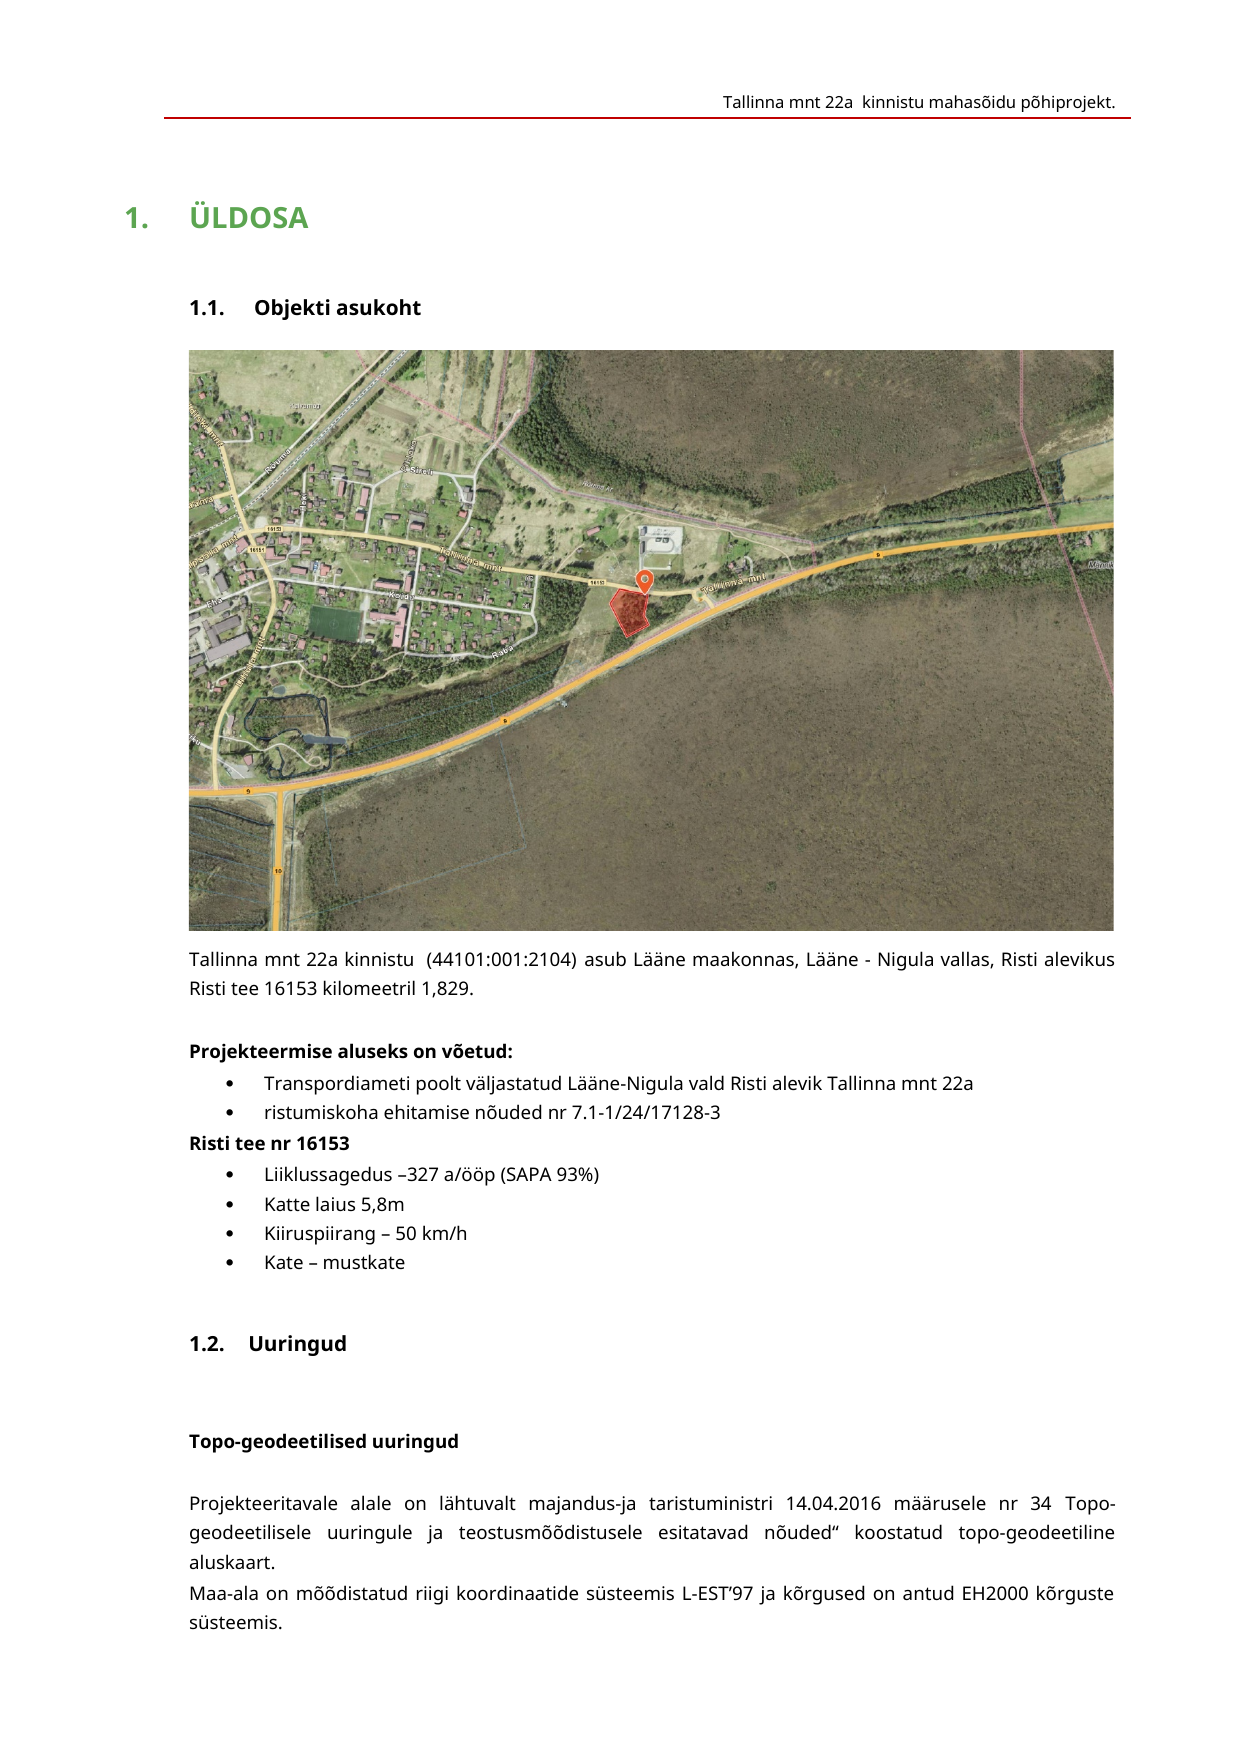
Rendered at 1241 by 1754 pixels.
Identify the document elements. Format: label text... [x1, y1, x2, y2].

text Topo-geodeetilised uuringud [189, 1428, 1116, 1454]
text Risti tee nr 16153 [189, 1130, 1044, 1156]
text Maa-ala on mõõdistatud riigi koordinaatide süsteemis L-EST’97 ja kõrgused on antud EH2000 kõrguste süsteemis. [189, 1580, 1116, 1635]
subtitle üldosa [124, 197, 1116, 237]
text Tallinna mnt 22a kinnistu (44101:001:2104) asub Lääne maakonnas, Lääne - Nigula vallas, Risti alevikus Risti tee 16153 kilomeetril 1,829. [189, 946, 1116, 1001]
list Katte laius 5,8m [226, 1191, 1044, 1217]
list Kate – mustkate [226, 1249, 1044, 1275]
list Liiklussagedus –327 a/ööp (SAPA 93%) [226, 1162, 1044, 1187]
list Transpordiameti poolt väljastatud Lääne-Nigula vald Risti alevik Tallinna mnt 22a [226, 1070, 1044, 1095]
picture [188, 350, 1114, 931]
list ristumiskoha ehitamise nõuded nr 7.1-1/24/17128-3 [226, 1099, 1044, 1124]
text Projekteeritavale alale on lähtuvalt majandus-ja taristuministri 14.04.2016 määrusele nr 34 Topo-geodeetilisele uuringule ja teostusmõõdistusele esitatavad nõuded“ koostatud topo-geodeetiline aluskaart. [189, 1490, 1116, 1574]
subtitle Uuringud [189, 1329, 1116, 1357]
text Projekteermise aluseks on võetud: [189, 1038, 1044, 1064]
list Kiiruspiirang – 50 km/h [226, 1220, 1044, 1246]
subtitle Objekti asukoht [189, 293, 1116, 321]
